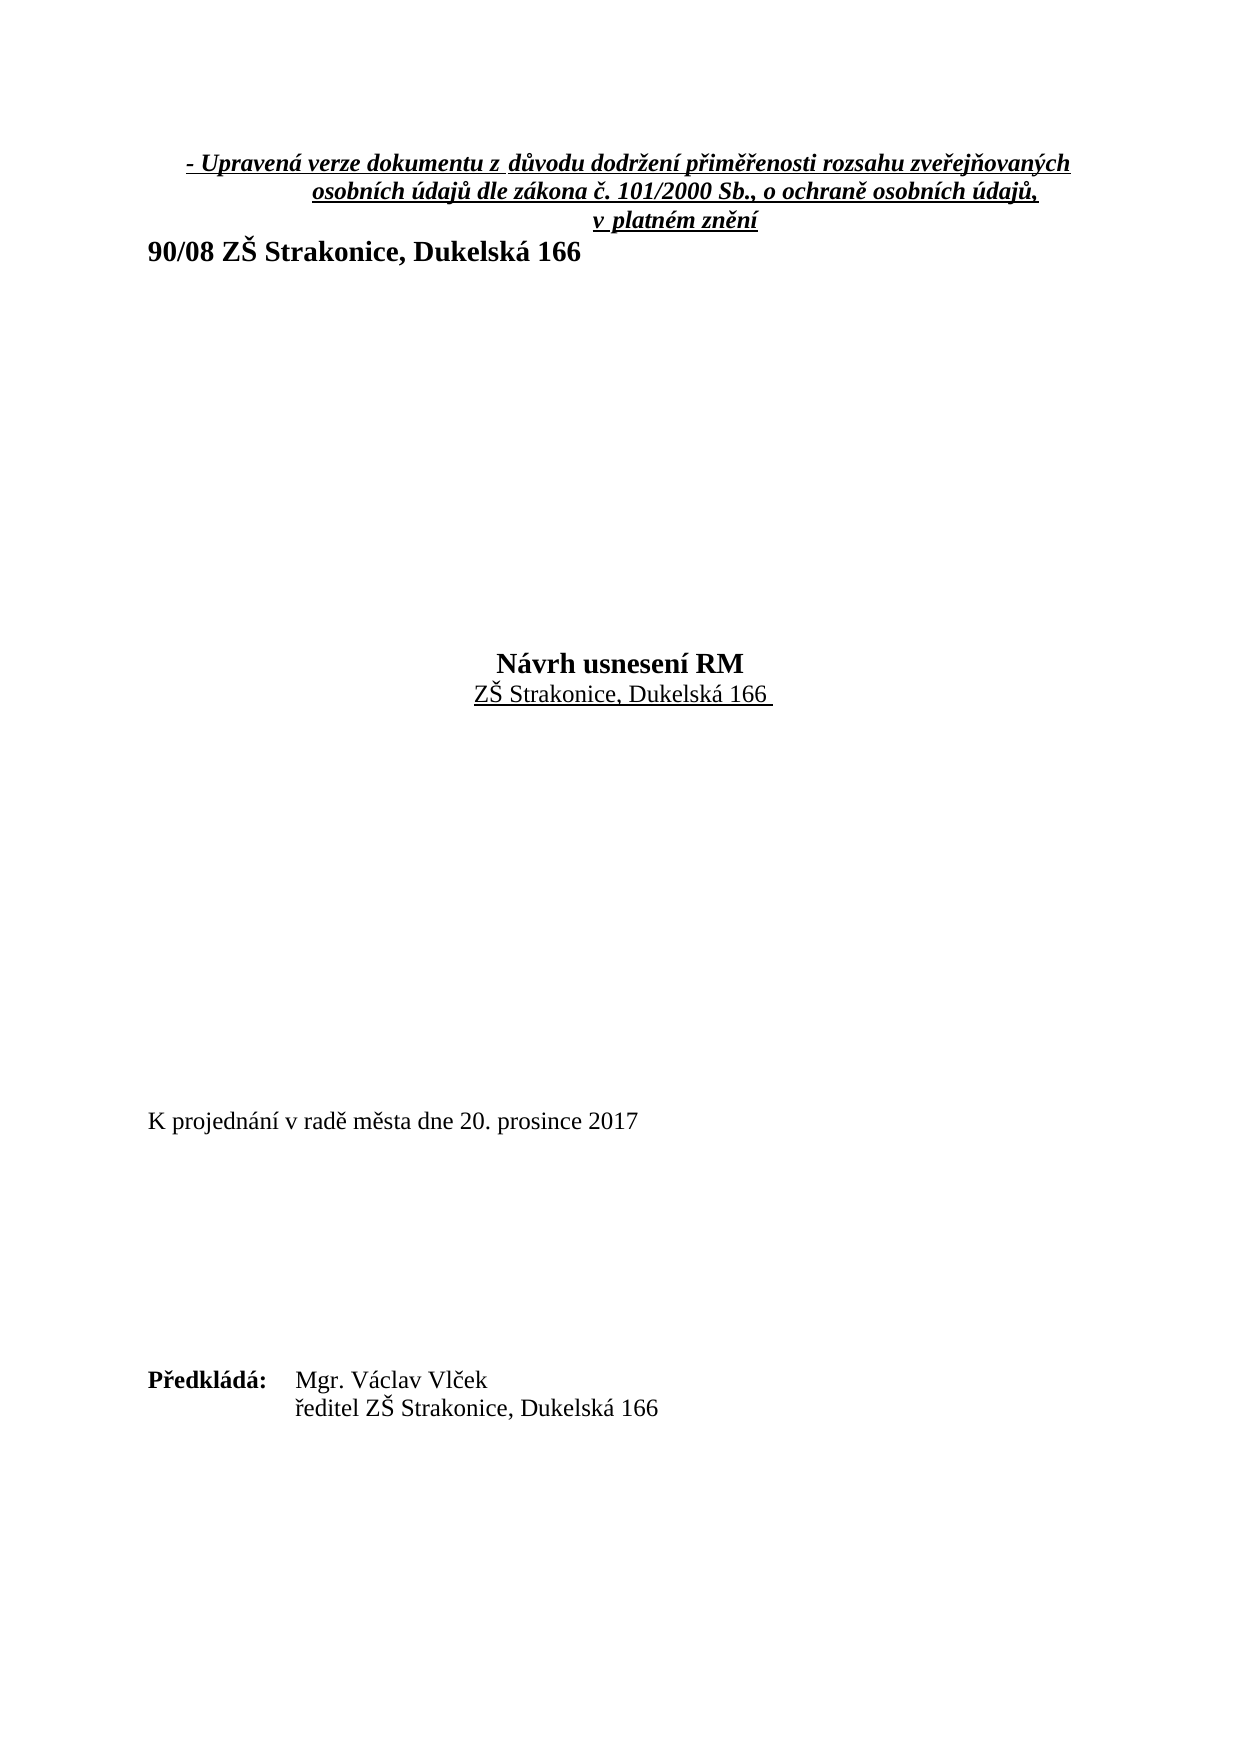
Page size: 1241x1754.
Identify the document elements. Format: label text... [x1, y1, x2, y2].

text Předkládá: Mgr. Václav Vlček [148, 1365, 1093, 1393]
text ředitel ZŠ Strakonice, Dukelská 166 [148, 1393, 1093, 1422]
text K projednání v radě města dne 20. prosince 2017 [148, 1106, 1093, 1135]
text - Upravená verze dokumentu z důvodu dodržení přiměřenosti rozsahu zveřejňovaných osobních údajů dle zákona č. 101/2000 Sb., o ochraně osobních údajů, v platném znění [148, 148, 1093, 234]
text Návrh usnesení RM [148, 646, 1093, 679]
subtitle 90/08 ZŠ Strakonice, Dukelská 166 [148, 234, 1093, 267]
text ZŠ Strakonice, Dukelská 166 [148, 679, 1093, 708]
